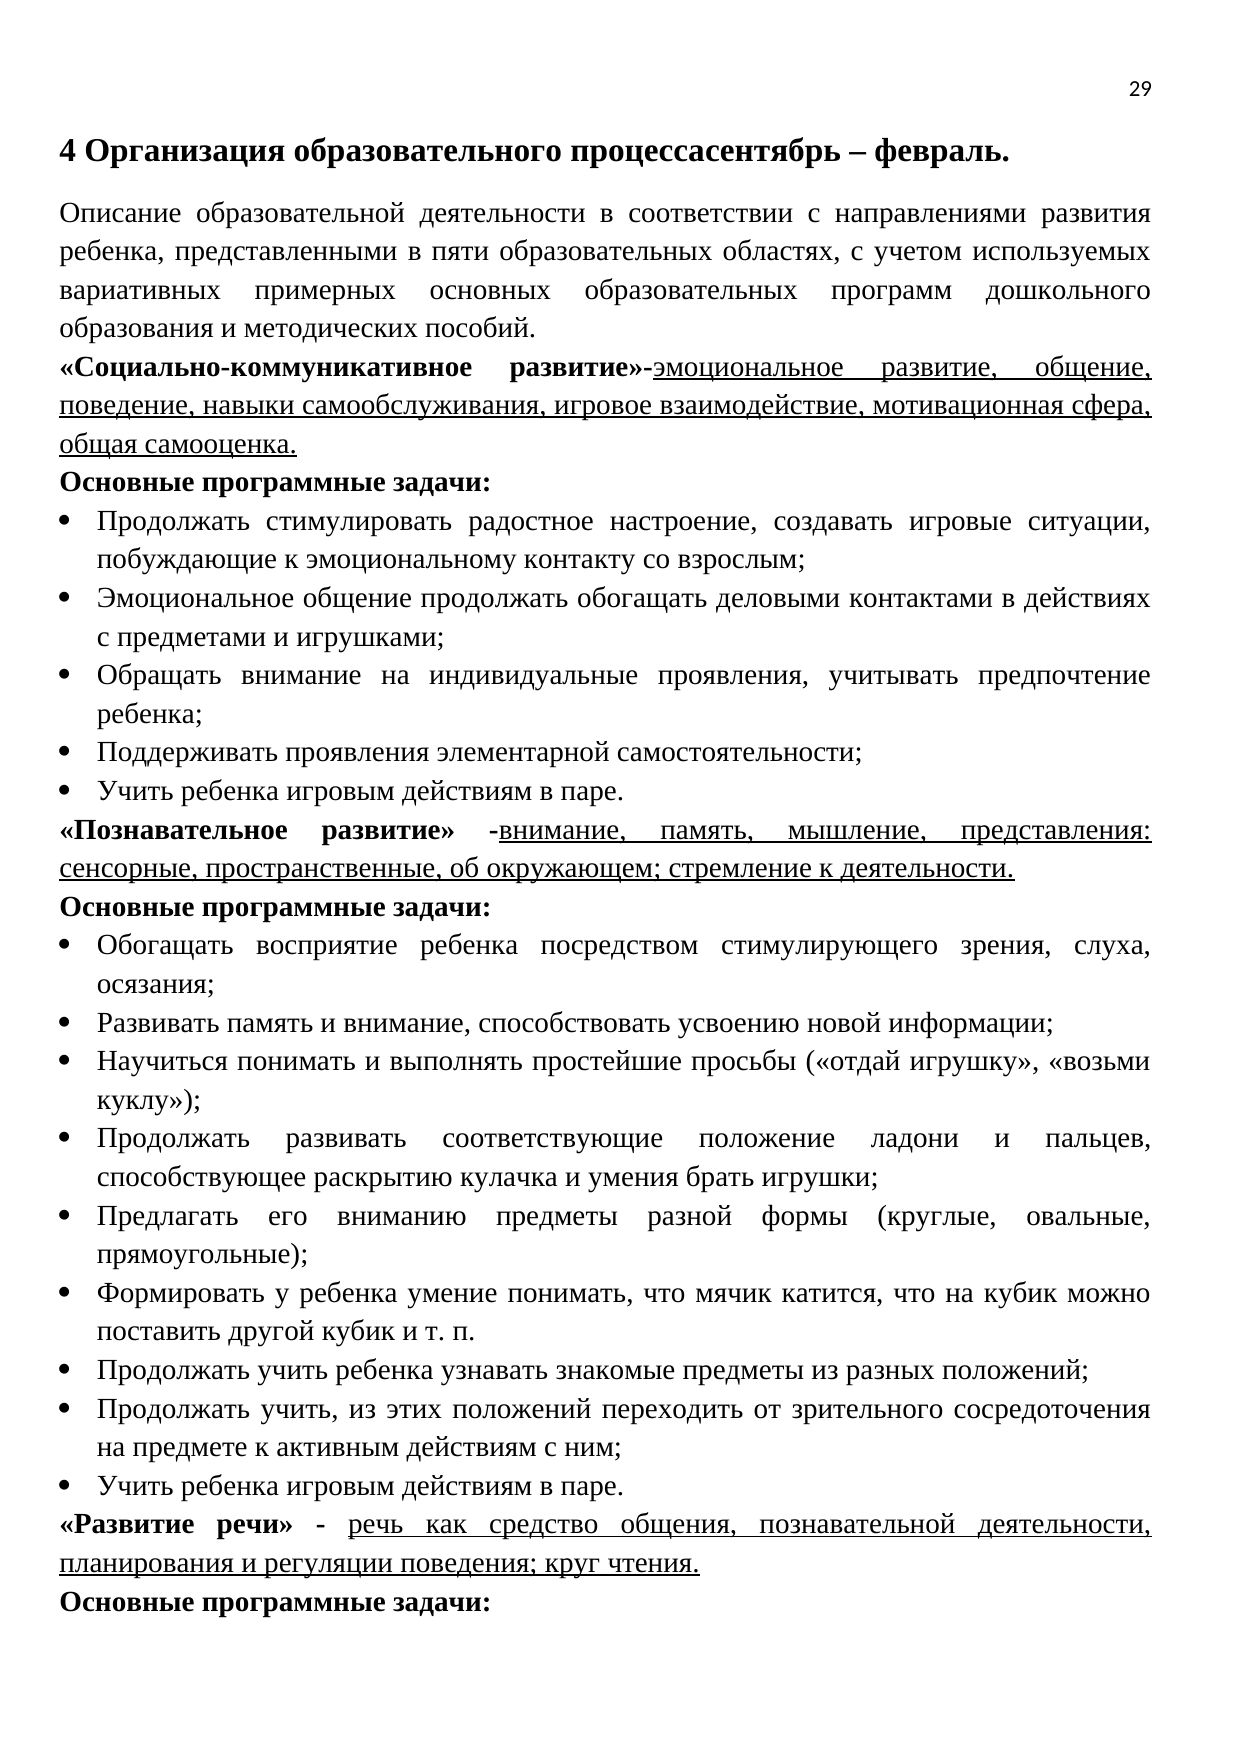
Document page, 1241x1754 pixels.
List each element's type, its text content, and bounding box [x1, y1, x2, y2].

list Развивать память и внимание, способствовать усвоению новой информации; [59, 1005, 1152, 1038]
text Описание образовательной деятельности в соответствии с направлениями развития ребенка, представленными в пяти образовательных областях, с учетом используемых вариативных примерных основных образовательных программ дошкольного образования и методических пособий. [59, 195, 1152, 344]
text Основные программные задачи: [59, 889, 1152, 922]
list Эмоциональное общение продолжать обогащать деловыми контактами в действиях с предметами и игрушками; [59, 580, 1152, 652]
list Учить ребенка игровым действиям в паре. [59, 773, 1152, 807]
text Основные программные задачи: [59, 1584, 1152, 1617]
list Научиться понимать и выполнять простейшие просьбы («отдай игрушку», «возьми куклу»); [59, 1043, 1152, 1116]
text Основные программные задачи: [59, 464, 1152, 498]
text «Социально-коммуникативное развитие»-эмоциональное развитие, общение, поведение, навыки самообслуживания, игровое взаимодействие, мотивационная сфера, общая самооценка. [59, 418, 1152, 459]
text «Познавательное развитие» -внимание, память, мышление, представления: сенсорные, пространственные, об окружающем; стремление к деятельности. [59, 812, 1152, 884]
text «Социально-коммуникативное развитие»-эмоциональное развитие, общение, поведение, навыки самообслуживания, игровое взаимодействие, мотивационная сфера, общая самооценка. [59, 349, 1152, 416]
text 4 Организация образовательного процессасентябрь – февраль. [59, 130, 1152, 168]
list Формировать у ребенка умение понимать, что мячик катится, что на кубик можно поставить другой кубик и т. п. [59, 1275, 1152, 1347]
text «Развитие речи» - речь как средство общения, познавательной деятельности, планирования и регуляции поведения; круг чтения. [59, 1507, 1152, 1579]
list Продолжать стимулировать радостное настроение, создавать игровые ситуации, побуждающие к эмоциональному контакту со взрослым; [59, 503, 1152, 575]
list Поддерживать проявления элементарной самостоятельности; [59, 734, 1152, 768]
list Обращать внимание на индивидуальные проявления, учитывать предпочтение ребенка; [59, 657, 1152, 729]
list Предлагать его вниманию предметы разной формы (круглые, овальные, прямоугольные); [59, 1198, 1152, 1270]
list Продолжать учить ребенка узнавать знакомые предметы из разных положений; [59, 1352, 1152, 1386]
list Продолжать развивать соответствующие положение ладони и пальцев, способствующее раскрытию кулачка и умения брать игрушки; [59, 1121, 1152, 1193]
list Обогащать восприятие ребенка посредством стимулирующего зрения, слуха, осязания; [59, 927, 1152, 1000]
list Продолжать учить, из этих положений переходить от зрительного сосредоточения на предмете к активным действиям с ним; [59, 1391, 1152, 1463]
list Учить ребенка игровым действиям в паре. [59, 1468, 1152, 1502]
